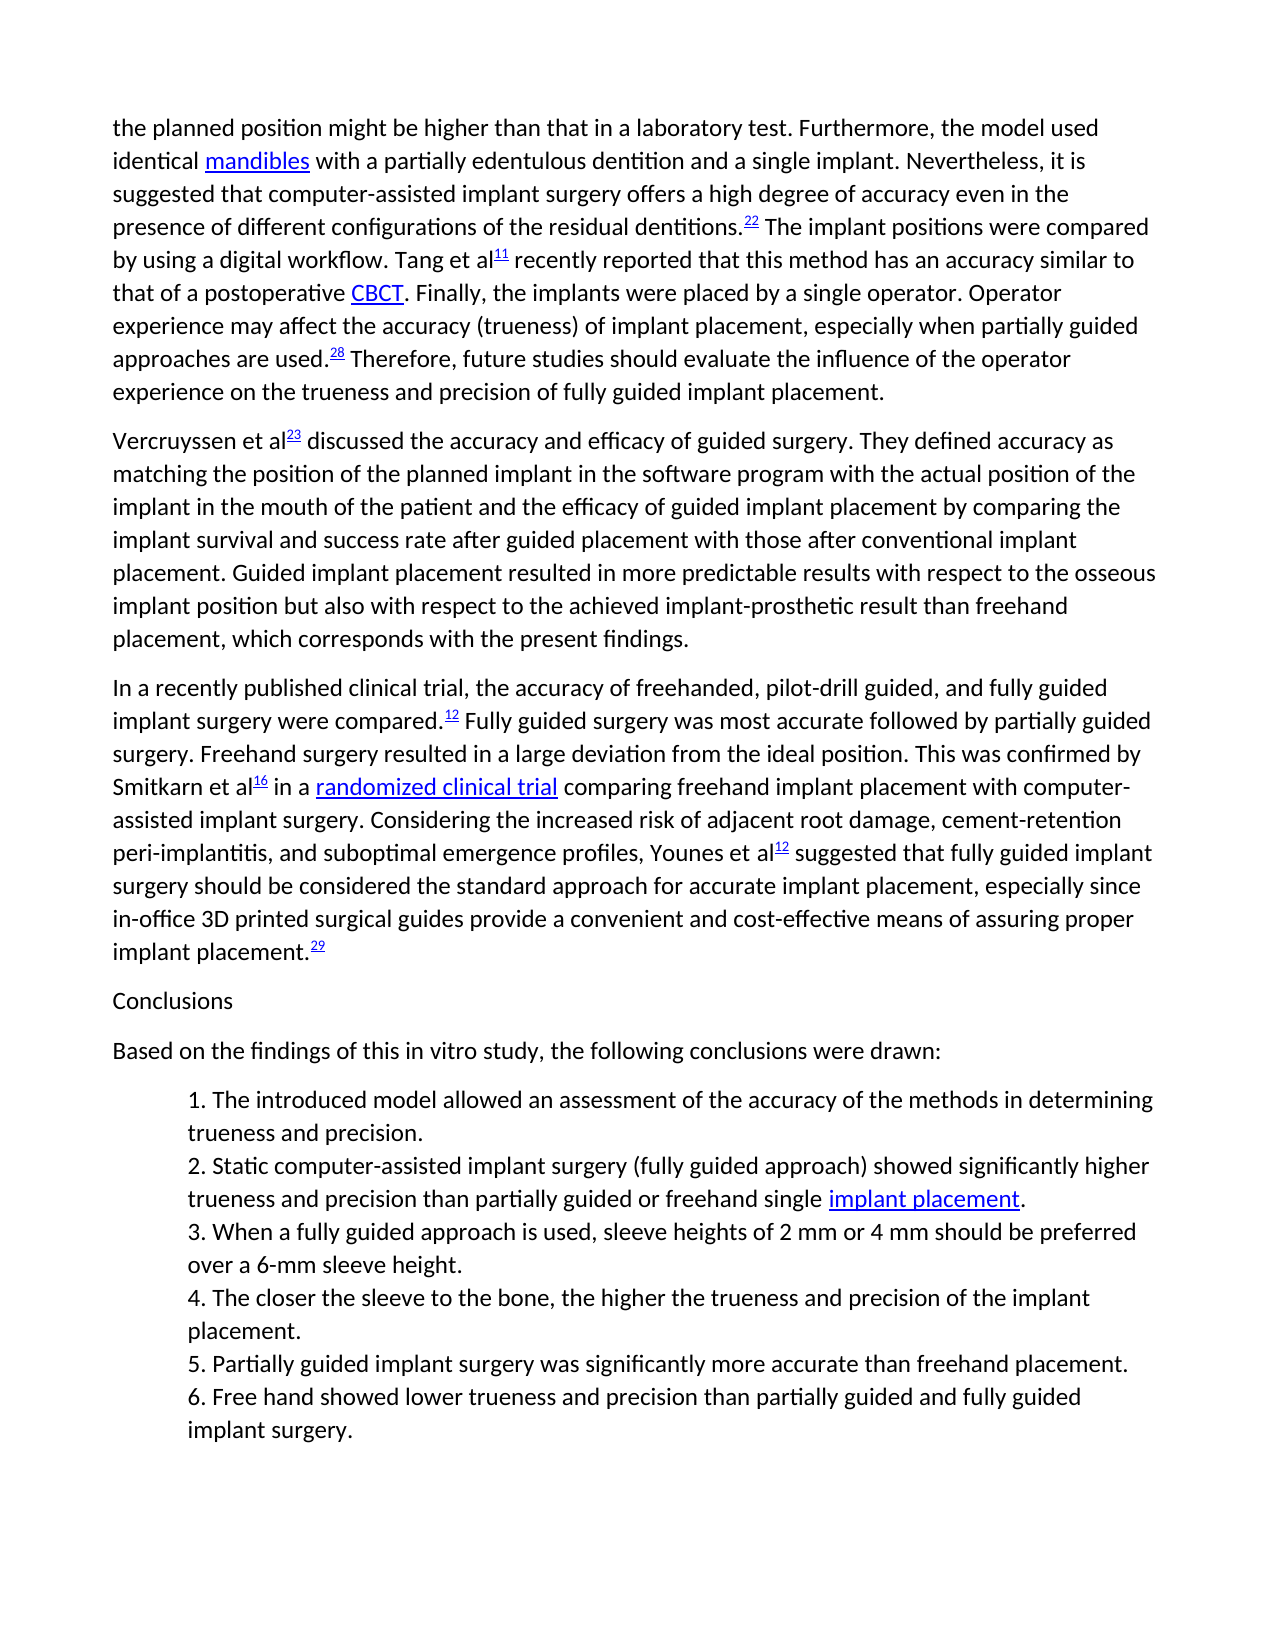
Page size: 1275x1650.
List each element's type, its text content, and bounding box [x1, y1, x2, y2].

text 6. Free hand showed lower trueness and precision than partially guided and fully guided implant surgery. [187, 1381, 1162, 1444]
text 4. The closer the sleeve to the bone, the higher the trueness and precision of the implant placement. [187, 1282, 1162, 1346]
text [112, 112, 1162, 406]
text In a recently published clinical trial, the accuracy of freehanded, pilot-drill guided, and fully guided implant surgery were compared.12 Fully guided surgery was most accurate followed by partially guided surgery. Freehand surgery resulted in a large deviation from the ideal position. This was confirmed by Smitkarn et al16 in a randomized clinical trial comparing freehand implant placement with computer-assisted implant surgery. Considering the increased risk of adjacent root damage, cement-retention peri-implantitis, and suboptimal emergence profiles, Younes et al12 suggested that fully guided implant surgery should be considered the standard approach for accurate implant placement, especially since in-office 3D printed surgical guides provide a convenient and cost-effective means of assuring proper implant placement.29 [112, 672, 1162, 966]
text 2. Static computer-assisted implant surgery (fully guided approach) showed significantly higher trueness and precision than partially guided or freehand single implant placement. [187, 1150, 1162, 1214]
text 1. The introduced model allowed an assessment of the accuracy of the methods in determining trueness and precision. [187, 1084, 1162, 1148]
text 5. Partially guided implant surgery was significantly more accurate than freehand placement. [187, 1348, 1162, 1378]
text Vercruyssen et al23 discussed the accuracy and efficacy of guided surgery. They defined accuracy as matching the position of the planned implant in the software program with the actual position of the implant in the mouth of the patient and the efficacy of guided implant placement by comparing the implant survival and success rate after guided placement with those after conventional implant placement. Guided implant placement resulted in more predictable results with respect to the osseous implant position but also with respect to the achieved implant-prosthetic result than freehand placement, which corresponds with the present findings. [112, 425, 1162, 653]
text Based on the findings of this in vitro study, the following conclusions were drawn: [112, 1035, 1162, 1066]
text Conclusions [112, 985, 1162, 1016]
text 3. When a fully guided approach is used, sleeve heights of 2 mm or 4 mm should be preferred over a 6-mm sleeve height. [187, 1216, 1162, 1280]
